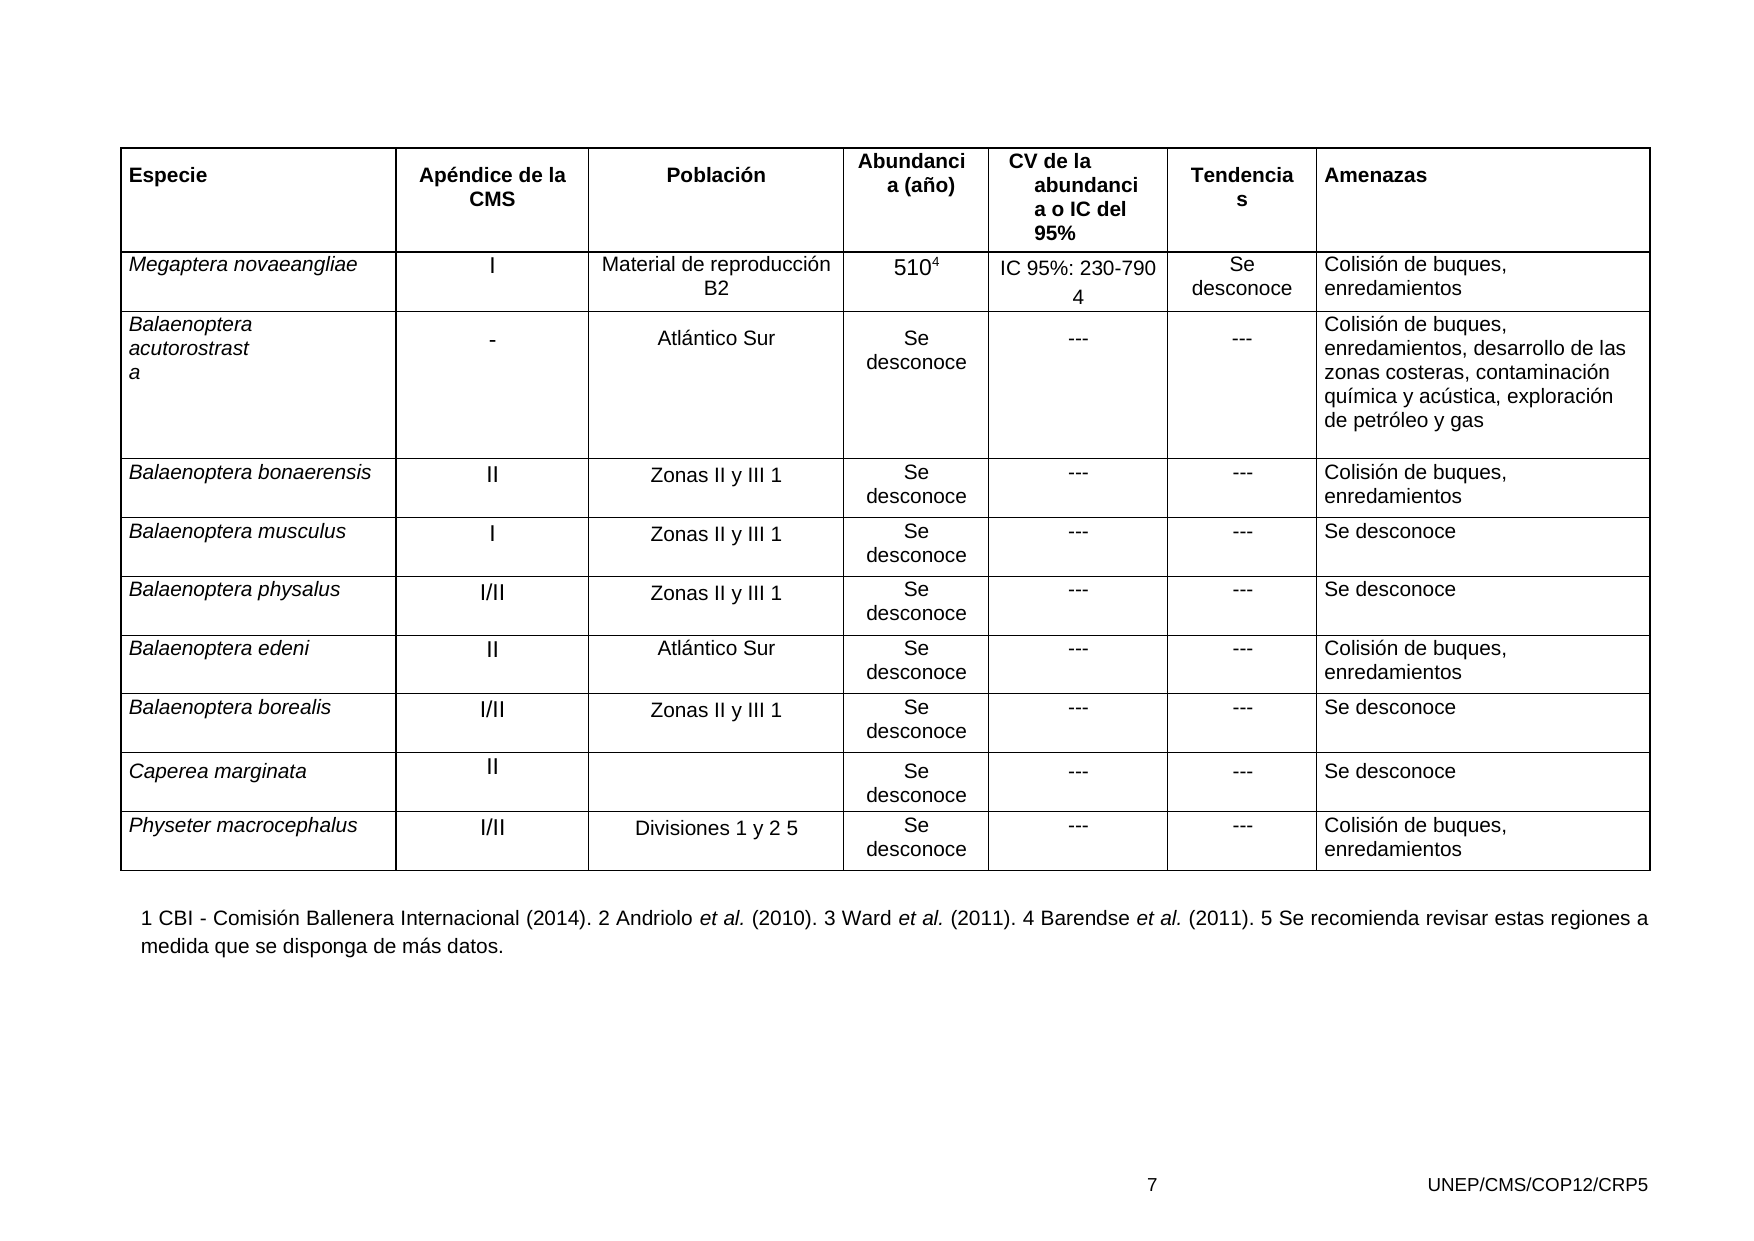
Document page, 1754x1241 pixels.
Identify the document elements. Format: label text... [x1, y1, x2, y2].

table_cell Se desconoce [844, 312, 988, 458]
table_cell --- [1168, 312, 1316, 458]
table_header Especie [122, 149, 395, 251]
table_cell Se desconoce [844, 577, 988, 634]
table_cell Caperea marginata [122, 753, 395, 811]
table_cell Se desconoce [1317, 518, 1649, 576]
table_header Apéndice de la CMS [397, 149, 588, 251]
table_cell Colisión de buques, enredamientos [1317, 459, 1649, 517]
table_cell --- [1168, 577, 1316, 634]
table_cell --- [989, 312, 1167, 458]
table_cell Colisión de buques, enredamientos [1317, 253, 1649, 311]
table_cell Physeter macrocephalus [122, 812, 395, 869]
table_cell --- [1168, 636, 1316, 693]
table_cell --- [1168, 694, 1316, 752]
table_cell Balaenoptera physalus [122, 577, 395, 634]
table_cell --- [1168, 459, 1316, 517]
table_cell Material de reproducción B2 [589, 253, 843, 311]
table_header Amenazas [1317, 149, 1649, 251]
table_cell Colisión de buques, enredamientos [1317, 636, 1649, 693]
table_cell --- [989, 518, 1167, 576]
table_cell Colisión de buques, enredamientos [1317, 812, 1649, 869]
table_cell Se desconoce [844, 812, 988, 869]
table_cell Atlántico Sur [589, 312, 843, 458]
table_cell Se desconoce [1317, 577, 1649, 634]
table_cell I [397, 253, 588, 311]
table_cell --- [1168, 812, 1316, 869]
table_header CV de la abundancia o IC del 95% [989, 149, 1167, 251]
table_cell Zonas II y III 1 [589, 694, 843, 752]
table_header Tendencias [1168, 149, 1316, 251]
table_cell Se desconoce [1168, 253, 1316, 311]
table_cell Se desconoce [1317, 694, 1649, 752]
table_cell Se desconoce [1317, 753, 1649, 811]
table_cell --- [989, 577, 1167, 634]
table_cell Zonas II y III 1 [589, 518, 843, 576]
table_cell - [397, 312, 588, 458]
table_cell I [397, 518, 588, 576]
table_cell --- [989, 694, 1167, 752]
table_cell II [397, 636, 588, 693]
table_cell --- [989, 636, 1167, 693]
table_header Población [589, 149, 843, 251]
table_cell Balaenoptera bonaerensis [122, 459, 395, 517]
table_cell Divisiones 1 y 2 5 [589, 812, 843, 869]
table_cell Megaptera novaeangliae [122, 253, 395, 311]
table_cell --- [1168, 518, 1316, 576]
table_cell IC 95%: 230-790 4 [989, 253, 1167, 311]
table_cell I/II [397, 694, 588, 752]
table_cell Balaenoptera edeni [122, 636, 395, 693]
table_cell --- [989, 753, 1167, 811]
table_cell Balaenoptera borealis [122, 694, 395, 752]
table_cell Se desconoce [844, 694, 988, 752]
table_cell Se desconoce [844, 636, 988, 693]
table_cell [589, 753, 843, 811]
table_cell --- [989, 459, 1167, 517]
table_cell II [397, 753, 588, 811]
table_cell Atlántico Sur [589, 636, 843, 693]
table_header Abundancia (año) [844, 149, 988, 251]
table_cell Colisión de buques, enredamientos, desarrollo de las zonas costeras, contaminación química y acústica, exploración de petróleo y gas [1317, 312, 1649, 458]
table_cell II [397, 459, 588, 517]
table_cell Balaenoptera musculus [122, 518, 395, 576]
table_cell Se desconoce [844, 753, 988, 811]
table_cell I/II [397, 577, 588, 634]
table_cell Balaenoptera acutorostrasta [122, 312, 395, 458]
table_cell Se desconoce [844, 518, 988, 576]
table_cell Se desconoce [844, 459, 988, 517]
table_cell 5104 [844, 253, 988, 311]
table_cell Zonas II y III 1 [589, 459, 843, 517]
table_cell --- [989, 812, 1167, 869]
table_cell --- [1168, 753, 1316, 811]
table_cell Zonas II y III 1 [589, 577, 843, 634]
table_cell I/II [397, 812, 588, 869]
text 1 CBI - Comisión Ballenera Internacional (2014). 2 Andriolo et al. (2010). 3 Ward et al. (2011). 4 Barendse et al. (2011). 5 Se recomienda revisar estas regiones a medida que se disponga de más datos. [141, 906, 1649, 958]
